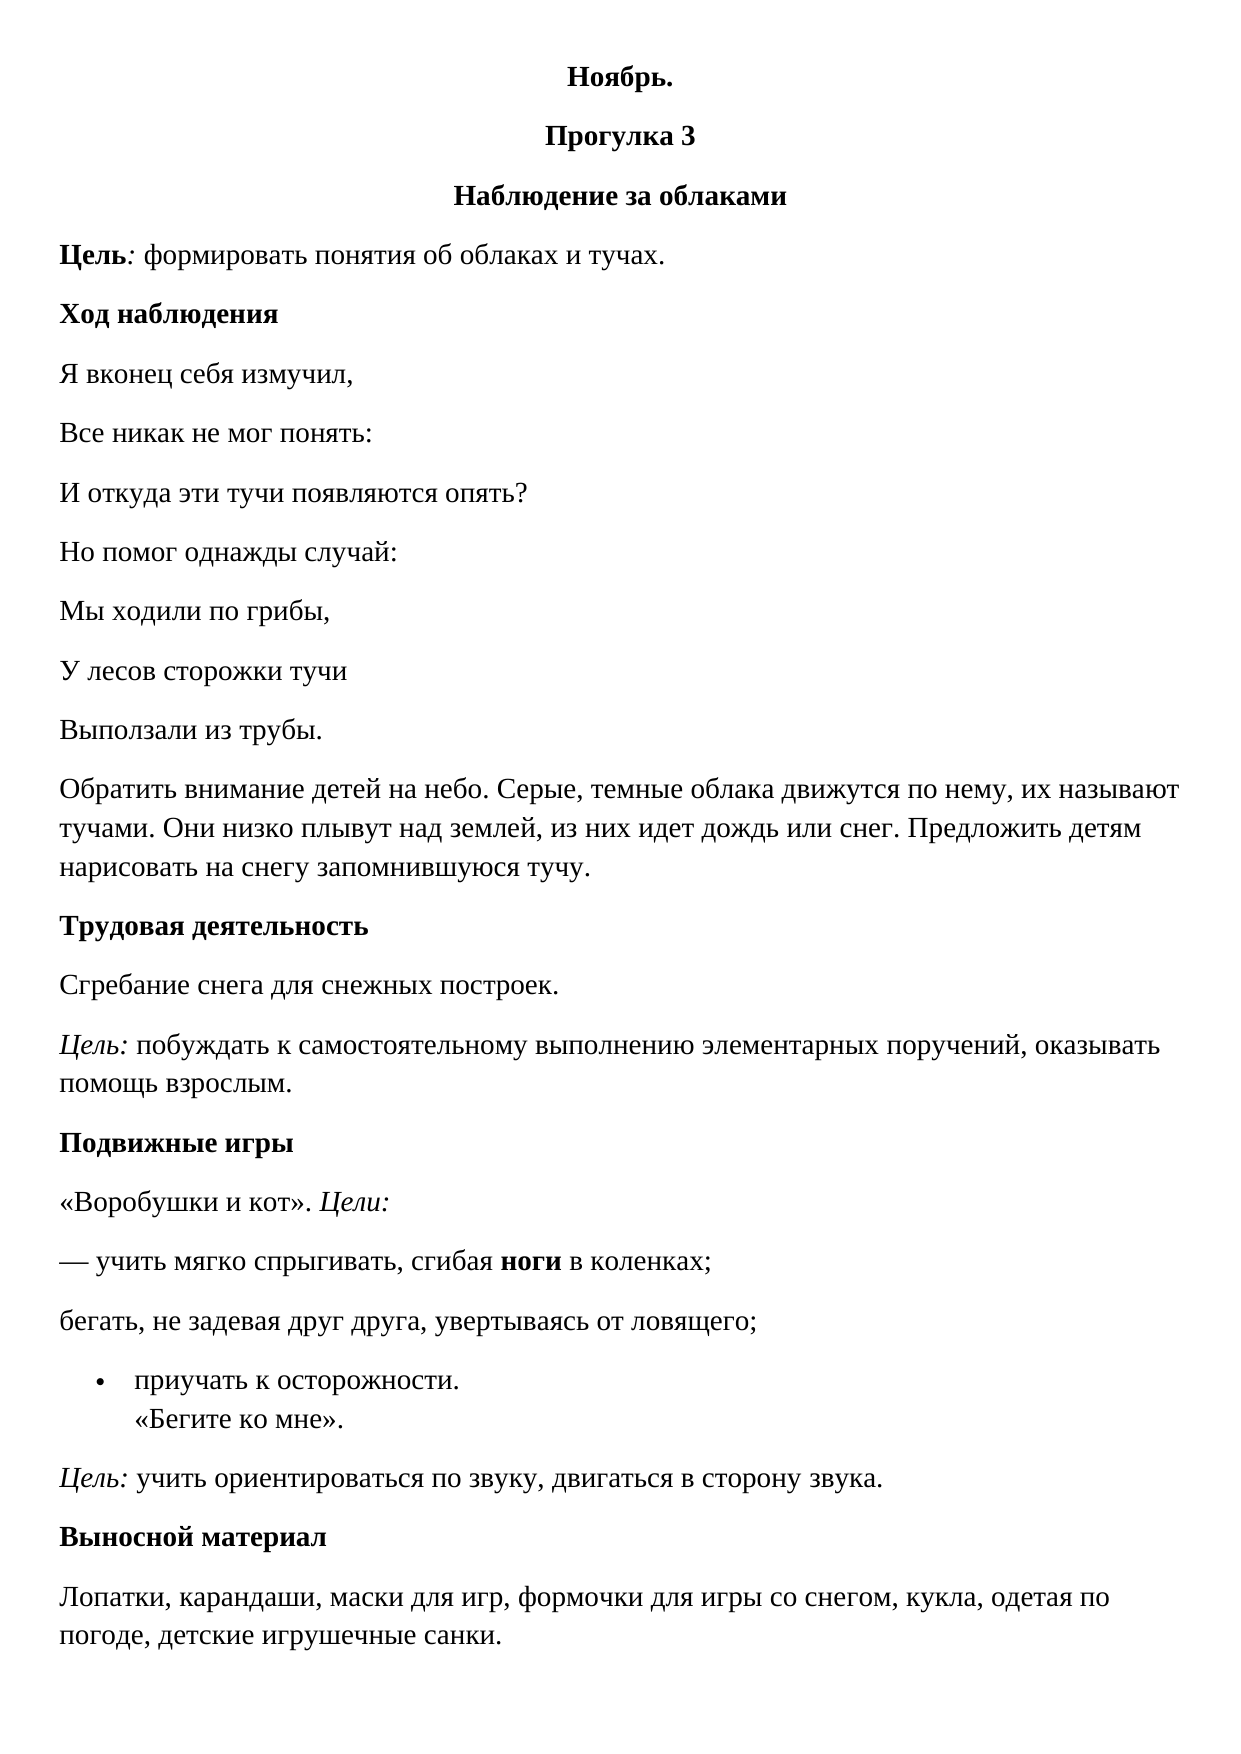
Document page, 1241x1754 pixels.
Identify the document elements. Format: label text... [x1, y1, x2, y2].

text Цель: побуждать к самостоятельному выполнению элементарных поручений, оказывать помощь взрослым. [59, 1027, 1181, 1099]
text Я вконец себя измучил, [59, 356, 1181, 389]
text Обратить внимание детей на небо. Серые, темные облака движутся по нему, их называют тучами. Они низко плывут над землей, из них идет дождь или снег. Предложить детям нарисовать на снегу запомнившуюся тучу. [59, 772, 1181, 882]
text Лопатки, карандаши, маски для игр, формочки для игры со снегом, кукла, одетая по погоде, детские игрушечные санки. [59, 1579, 1181, 1651]
text Сгребание снега для снежных построек. [59, 967, 1181, 1001]
text Выползали из трубы. [59, 712, 1181, 746]
text Ноябрь. [59, 59, 1181, 93]
text Трудовая деятельность [59, 908, 1181, 942]
text И откуда эти тучи появляются опять? [59, 475, 1181, 508]
text Подвижные игры [59, 1125, 1181, 1158]
text Мы ходили по грибы, [59, 593, 1181, 627]
text Наблюдение за облаками [59, 178, 1181, 211]
list приучать к осторожности. «Бегите ко мне». [97, 1362, 1181, 1434]
text Ход наблюдения [59, 297, 1181, 330]
text У лесов сторожки тучи [59, 653, 1181, 686]
text Выносной материал [59, 1519, 1181, 1553]
text Все никак не мог понять: [59, 415, 1181, 449]
text Цель: формировать понятия об облаках и тучах. [59, 237, 1181, 271]
text — учить мягко спрыгивать, сгибая ноги в коленках; [59, 1243, 1181, 1277]
text Прогулка 3 [59, 118, 1181, 152]
text бегать, не задевая друг друга, увертываясь от ловящего; [59, 1303, 1181, 1336]
text Но помог однажды случай: [59, 534, 1181, 568]
text «Воробушки и кот». Цели: [59, 1184, 1181, 1218]
text Цель: учить ориентироваться по звуку, двигаться в сторону звука. [59, 1460, 1181, 1494]
